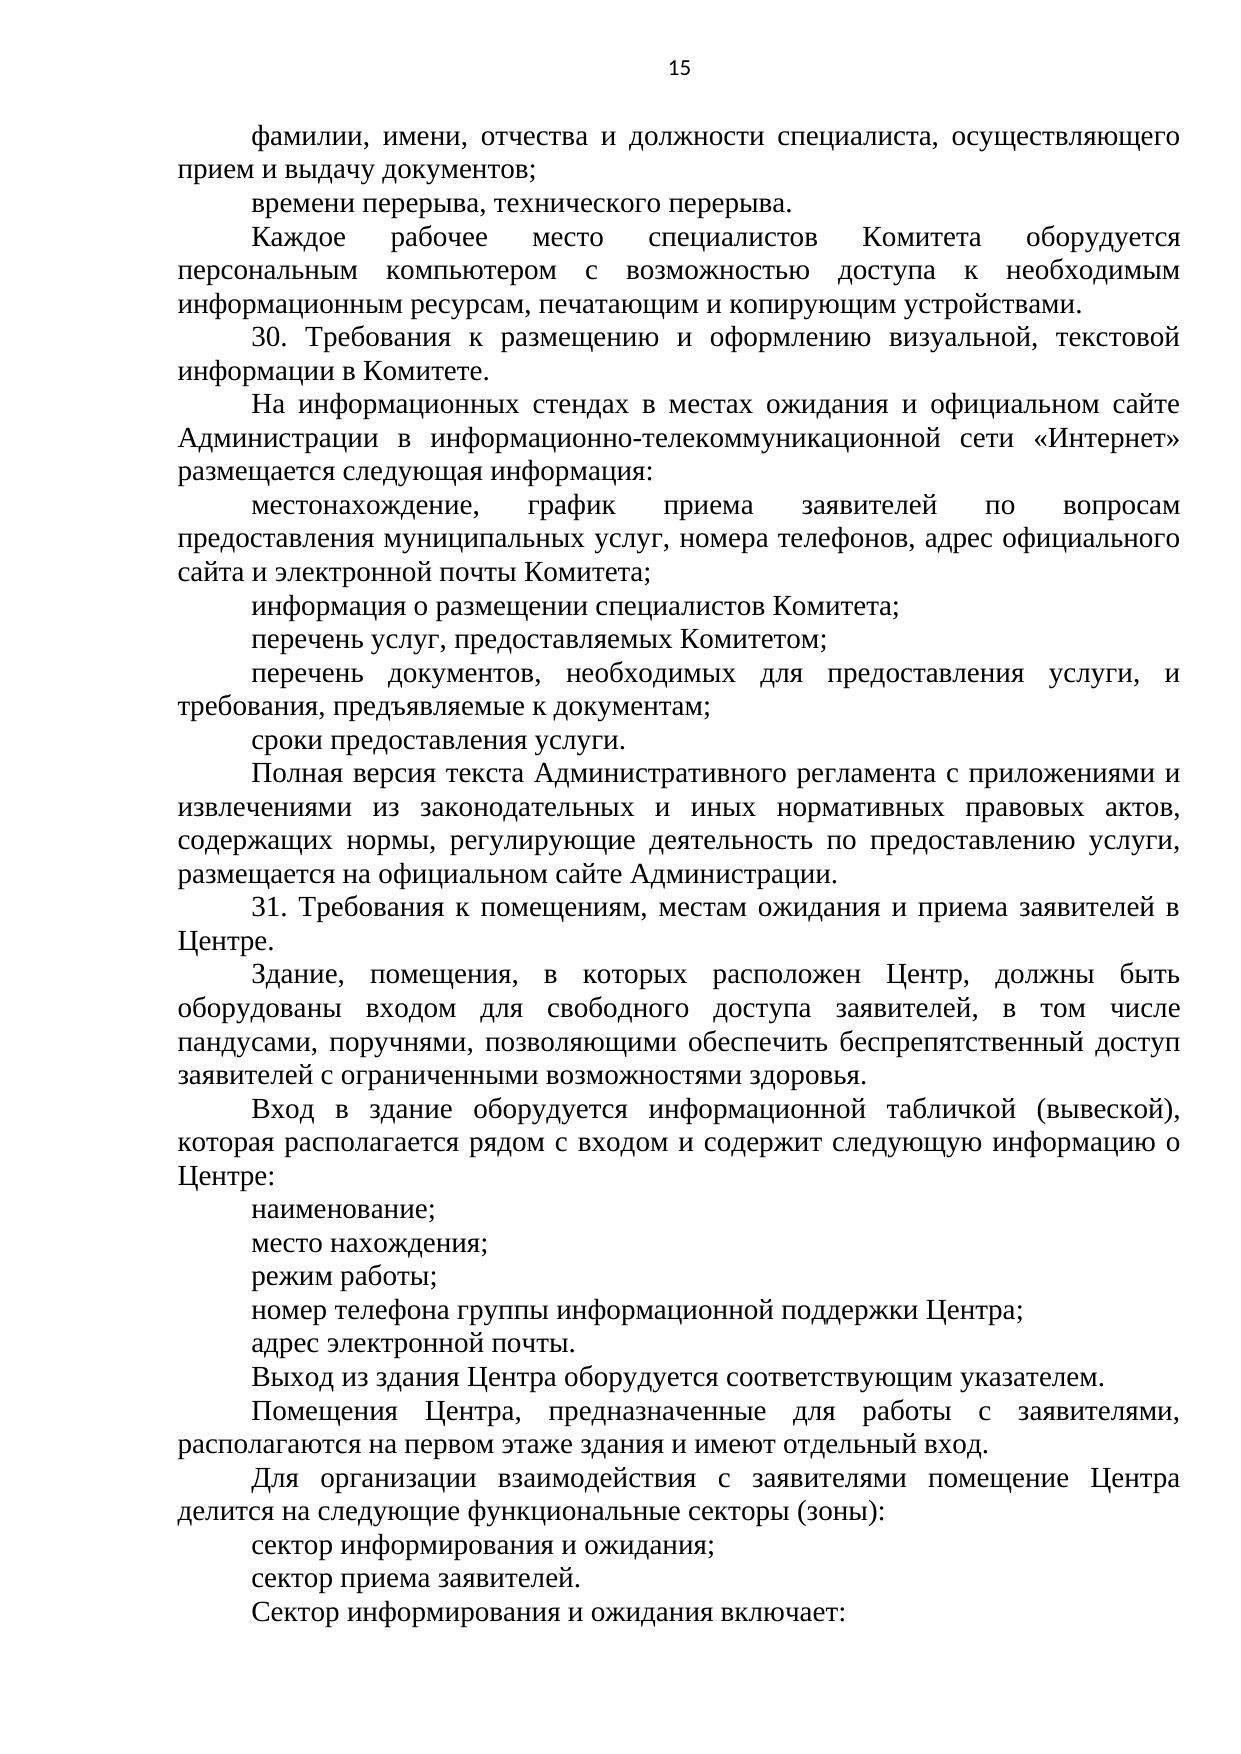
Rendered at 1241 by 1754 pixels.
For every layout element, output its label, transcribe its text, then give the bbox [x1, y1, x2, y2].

text времени перерыва, технического перерыва. [177, 185, 1181, 219]
text сроки предоставления услуги. [177, 722, 1181, 755]
text перечень документов, необходимых для предоставления услуги, и требования, предъявляемые к документам; [177, 655, 1181, 722]
text 31. Требования к помещениям, местам ожидания и приема заявителей в Центре. [177, 889, 1181, 957]
text перечень услуг, предоставляемых Комитетом; [177, 621, 1181, 655]
text На информационных стендах в местах ожидания и официальном сайте Администрации в информационно-телекоммуникационной сети «Интернет» размещается следующая информация: [177, 386, 1181, 487]
text фамилии, имени, отчества и должности специалиста, осуществляющего прием и выдачу документов; [177, 118, 1181, 185]
text 30. Требования к размещению и оформлению визуальной, текстовой информации в Комитете. [177, 319, 1181, 386]
text Сектор информирования и ожидания включает: [177, 1594, 1181, 1627]
text место нахождения; [177, 1225, 1181, 1258]
text Вход в здание оборудуется информационной табличкой (вывеской), которая располагается рядом с входом и содержит следующую информацию о Центре: [177, 1091, 1181, 1191]
text Помещения Центра, предназначенные для работы с заявителями, располагаются на первом этаже здания и имеют отдельный вход. [177, 1393, 1181, 1460]
text номер телефона группы информационной поддержки Центра; [177, 1292, 1181, 1326]
text сектор приема заявителей. [177, 1560, 1181, 1594]
text информация о размещении специалистов Комитета; [177, 588, 1181, 621]
text наименование; [177, 1191, 1181, 1225]
text режим работы; [177, 1258, 1181, 1292]
text Выход из здания Центра оборудуется соответствующим указателем. [177, 1359, 1181, 1393]
text Для организации взаимодействия с заявителями помещение Центра делится на следующие функциональные секторы (зоны): [177, 1460, 1181, 1527]
text адрес электронной почты. [177, 1326, 1181, 1359]
text сектор информирования и ожидания; [177, 1527, 1181, 1560]
text Полная версия текста Административного регламента с приложениями и извлечениями из законодательных и иных нормативных правовых актов, содержащих нормы, регулирующие деятельность по предоставлению услуги, размещается на официальном сайте Администрации. [177, 755, 1181, 889]
text Каждое рабочее место специалистов Комитета оборудуется персональным компьютером с возможностью доступа к необходимым информационным ресурсам, печатающим и копирующим устройствами. [177, 219, 1181, 319]
text местонахождение, график приема заявителей по вопросам предоставления муниципальных услуг, номера телефонов, адрес официального сайта и электронной почты Комитета; [177, 487, 1181, 588]
text Здание, помещения, в которых расположен Центр, должны быть оборудованы входом для свободного доступа заявителей, в том числе пандусами, поручнями, позволяющими обеспечить беспрепятственный доступ заявителей с ограниченными возможностями здоровья. [177, 957, 1181, 1091]
